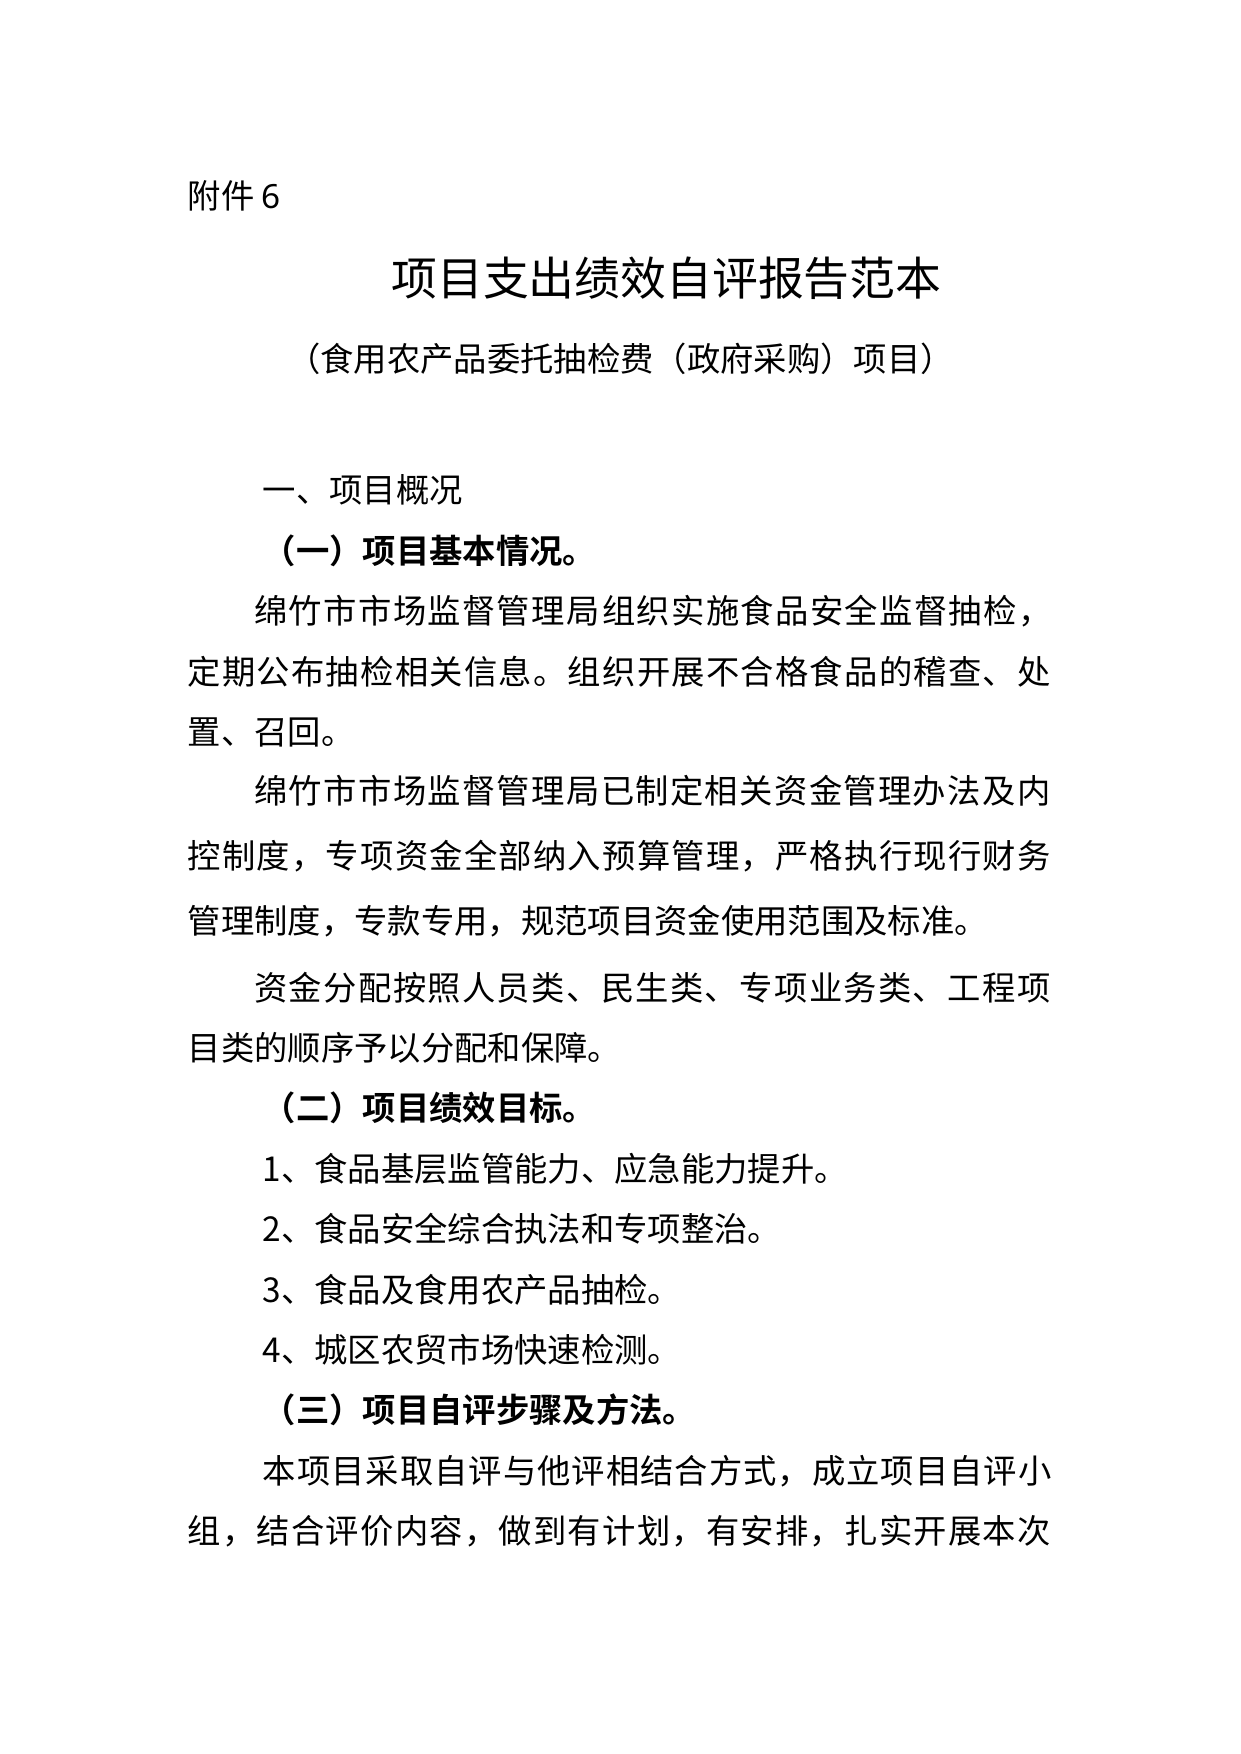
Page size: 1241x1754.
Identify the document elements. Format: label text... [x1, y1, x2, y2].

text 1、食品基层监管能力、应急能力提升。 [187, 1133, 1053, 1193]
text 一、项目概况 [187, 454, 1053, 515]
text （食用农产品委托抽检费（政府采购）项目） [187, 324, 1053, 389]
text 2、食品安全综合执法和专项整治。 [187, 1193, 1053, 1254]
text 3、食品及食用农产品抽检。 [187, 1254, 1053, 1314]
text 项目支出绩效自评报告范本 [187, 227, 1053, 324]
text 资金分配按照人员类、民生类、专项业务类、工程项目类的顺序予以分配和保障。 [187, 952, 1053, 1072]
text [187, 1435, 1053, 1556]
text 绵竹市市场监督管理局已制定相关资金管理办法及内控制度，专项资金全部纳入预算管理，严格执行现行财务管理制度，专款专用，规范项目资金使用范围及标准。 [187, 757, 1053, 952]
text （三）项目自评步骤及方法。 [187, 1374, 1053, 1435]
text （一）项目基本情况。 [187, 515, 1053, 575]
text 绵竹市市场监督管理局组织实施食品安全监督抽检，定期公布抽检相关信息。组织开展不合格食品的稽查、处置、召回。 [187, 575, 1053, 757]
text （二）项目绩效目标。 [187, 1072, 1053, 1133]
text 附件6 [187, 162, 1053, 227]
text 4、城区农贸市场快速检测。 [187, 1314, 1053, 1374]
